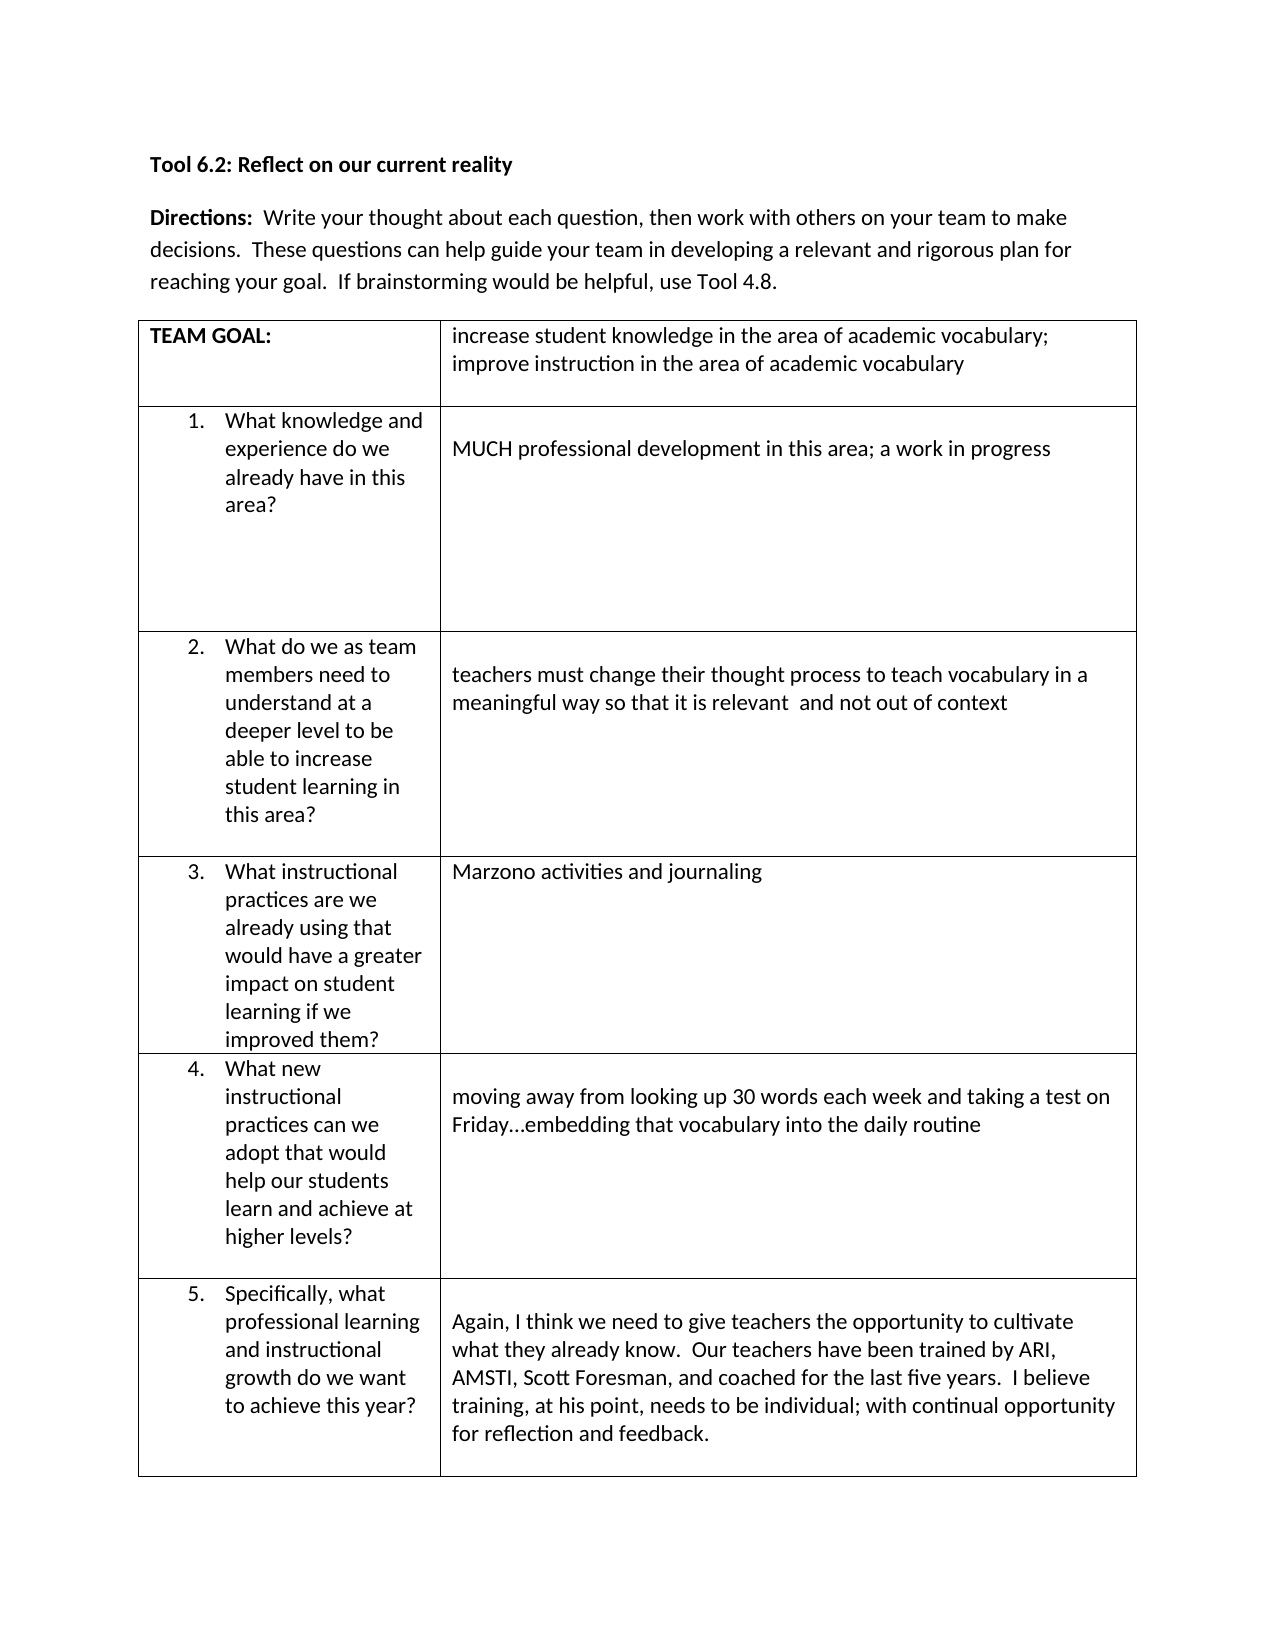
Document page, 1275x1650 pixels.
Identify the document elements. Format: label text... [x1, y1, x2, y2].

table_header increase student knowledge in the area of academic vocabulary; improve instruction in the area of academic vocabulary [441, 321, 1136, 406]
table_cell Again, I think we need to give teachers the opportunity to cultivate what they already know. Our teachers have been trained by ARI, AMSTI, Scott Foresman, and coached for the last five years. I believe training, at his point, needs to be individual; with continual opportunity for reflection and feedback. [441, 1279, 1136, 1476]
text Directions: Write your thought about each question, then work with others on your team to make decisions. These questions can help guide your team in developing a relevant and rigorous plan for reaching your goal. If brainstorming would be helpful, use Tool 4.8. [150, 203, 1125, 295]
table_cell Specifically, what professional learning and instructional growth do we want to achieve this year? [139, 1279, 440, 1476]
table_cell What do we as team members need to understand at a deeper level to be able to increase student learning in this area? [139, 632, 440, 856]
text Tool 6.2: Reflect on our current reality [150, 150, 1125, 178]
table_cell What new instructional practices can we adopt that would help our students learn and achieve at higher levels? [139, 1054, 440, 1278]
table_header TEAM GOAL: [139, 321, 440, 406]
table_cell moving away from looking up 30 words each week and taking a test on Friday…embedding that vocabulary into the daily routine [441, 1054, 1136, 1278]
table_cell What knowledge and experience do we already have in this area? [139, 407, 440, 631]
table_cell What instructional practices are we already using that would have a greater impact on student learning if we improved them? [139, 857, 440, 1053]
table_cell teachers must change their thought process to teach vocabulary in a meaningful way so that it is relevant and not out of context [441, 632, 1136, 856]
table_cell MUCH professional development in this area; a work in progress [441, 407, 1136, 631]
table_cell Marzono activities and journaling [441, 857, 1136, 1053]
